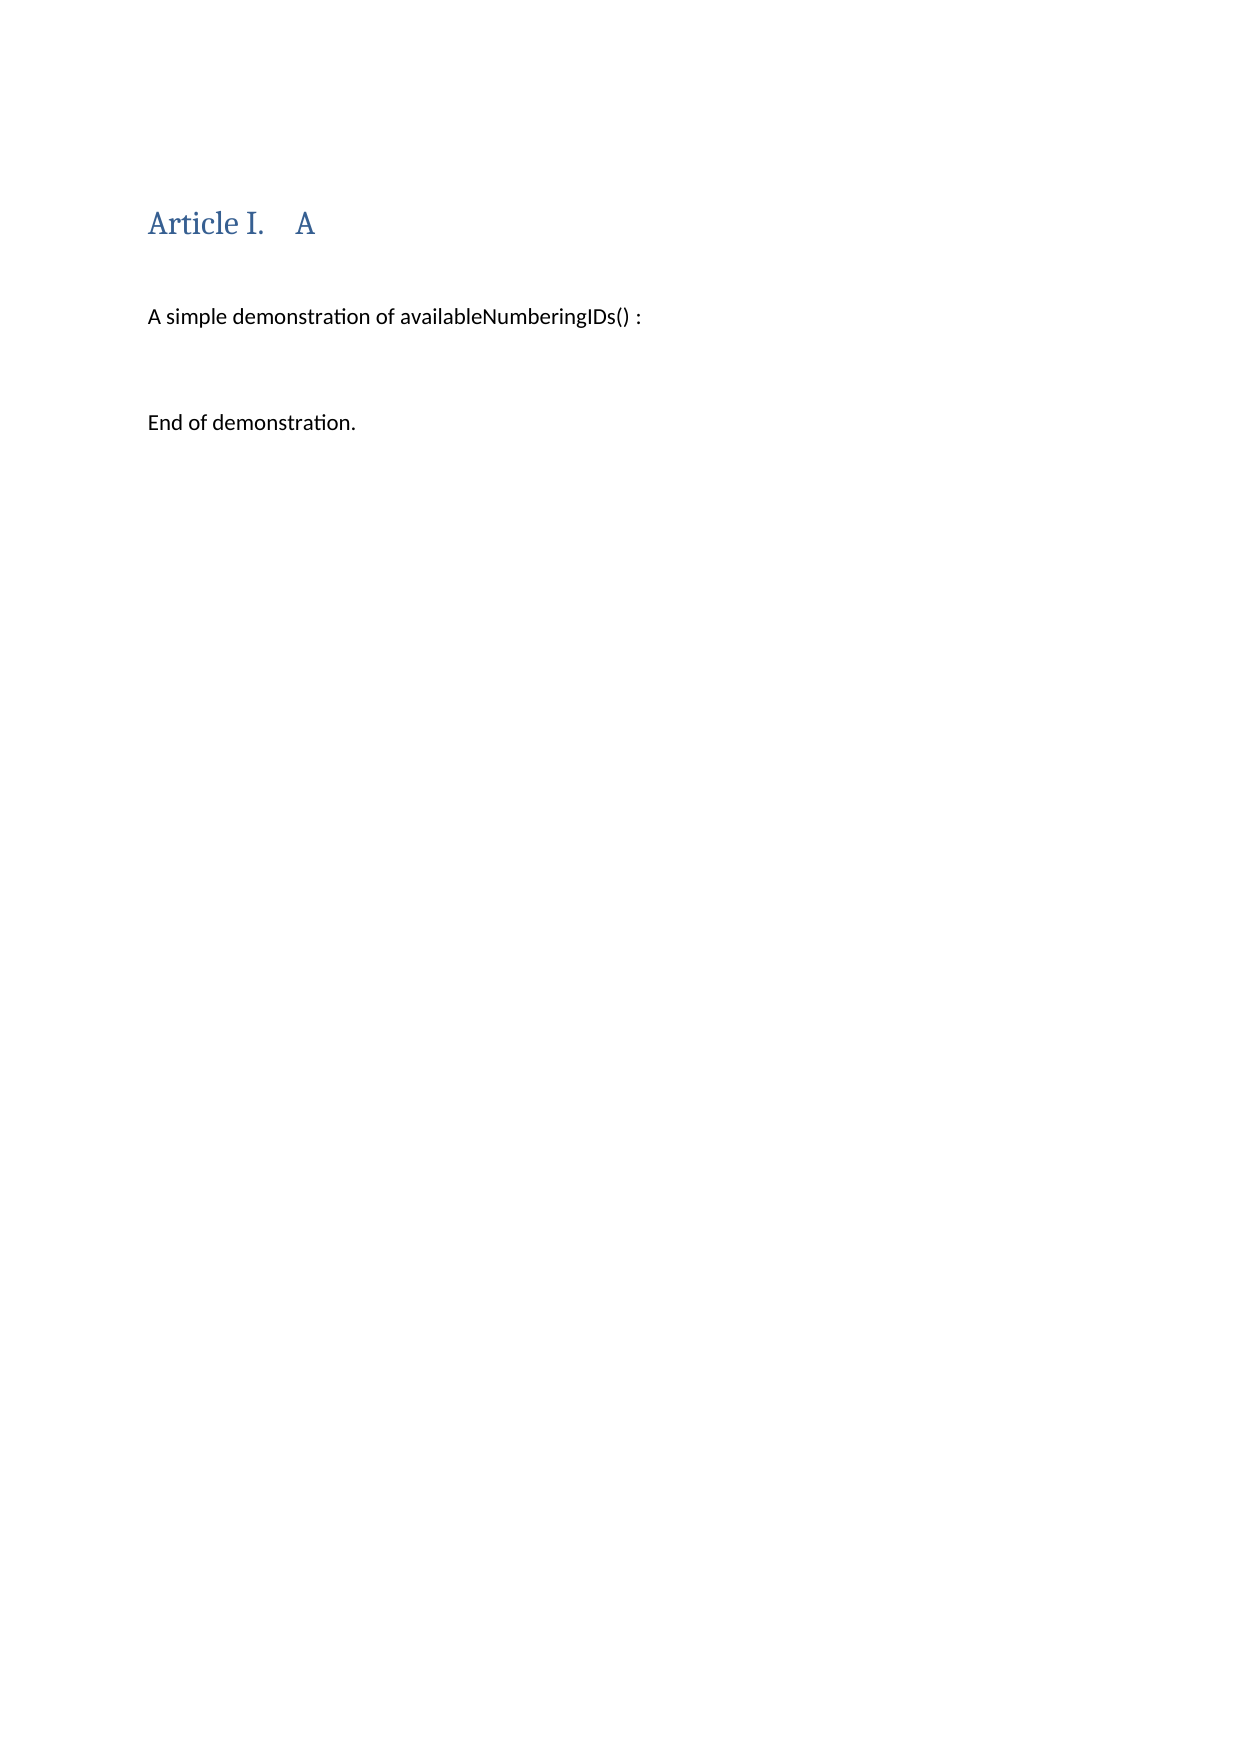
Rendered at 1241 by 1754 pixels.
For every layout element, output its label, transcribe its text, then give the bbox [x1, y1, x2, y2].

text A simple demonstration of availableNumberingIDs() : [148, 302, 1093, 330]
subtitle A [148, 205, 1093, 243]
text End of demonstration. [148, 408, 1093, 436]
